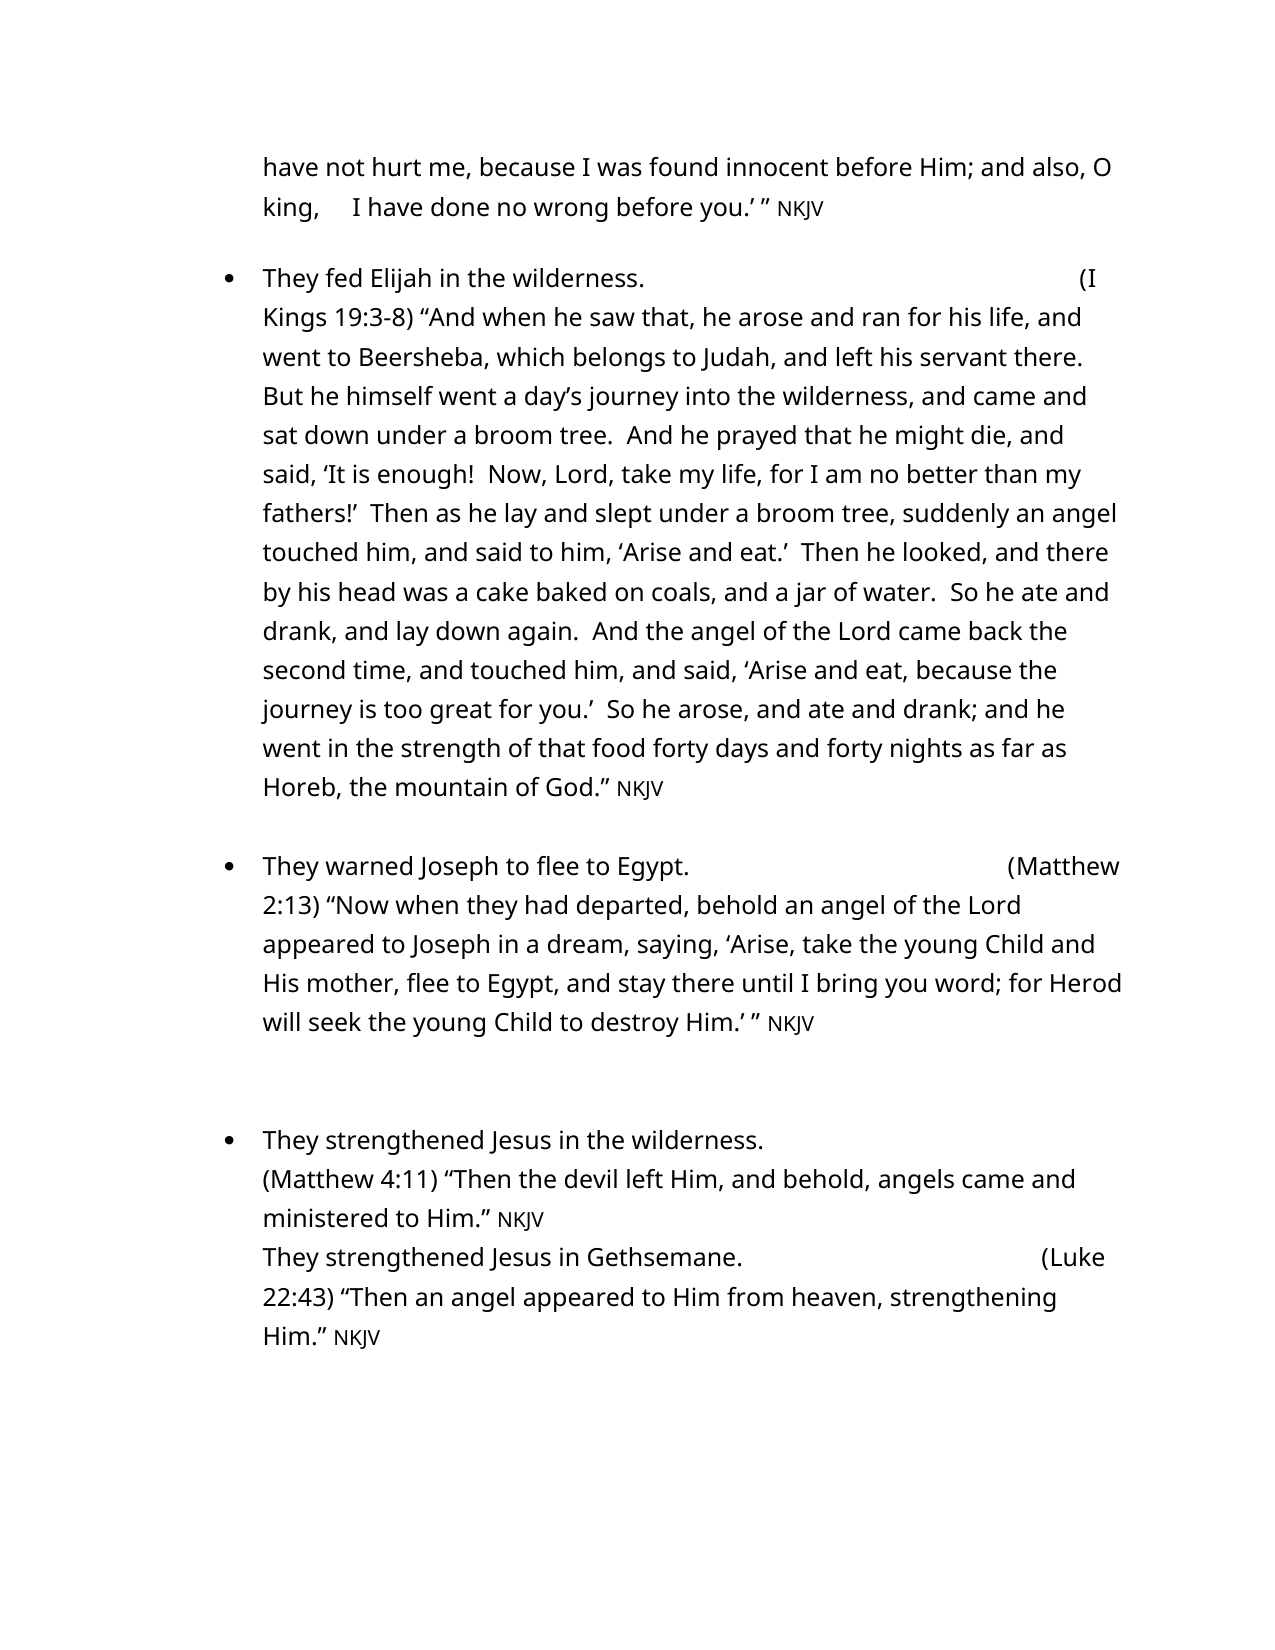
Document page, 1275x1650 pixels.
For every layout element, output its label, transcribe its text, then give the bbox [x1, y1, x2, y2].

list They warned Joseph to flee to Egypt. (Matthew 2:13) “Now when they had departed, behold an angel of the Lord appeared to Joseph in a dream, saying, ‘Arise, take the young Child and His mother, flee to Egypt, and stay there until I bring you word; for Herod will seek the young Child to destroy Him.’ ” NKJV [225, 848, 1125, 1039]
list They strengthened Jesus in the wilderness. (Matthew 4:11) “Then the devil left Him, and behold, angels came and ministered to Him.” NKJV They strengthened Jesus in Gethsemane. (Luke 22:43) “Then an angel appeared to Him from heaven, strengthening Him.” NKJV [225, 1123, 1125, 1352]
list They fed Elijah in the wilderness. (I Kings 19:3-8) “And when he saw that, he arose and ran for his life, and went to Beersheba, which belongs to Judah, and left his servant there. But he himself went a day’s journey into the wilderness, and came and sat down under a broom tree. And he prayed that he might die, and said, ‘It is enough! Now, Lord, take my life, for I am no better than my fathers!’ Then as he lay and slept under a broom tree, suddenly an angel touched him, and said to him, ‘Arise and eat.’ Then he looked, and there by his head was a cake baked on coals, and a jar of water. So he ate and drank, and lay down again. And the angel of the Lord came back the second time, and touched him, and said, ‘Arise and eat, because the journey is too great for you.’ So he arose, and ate and drank; and he went in the strength of that food forty days and forty nights as far as Horeb, the mountain of God.” NKJV [225, 261, 1125, 804]
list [225, 150, 1125, 223]
